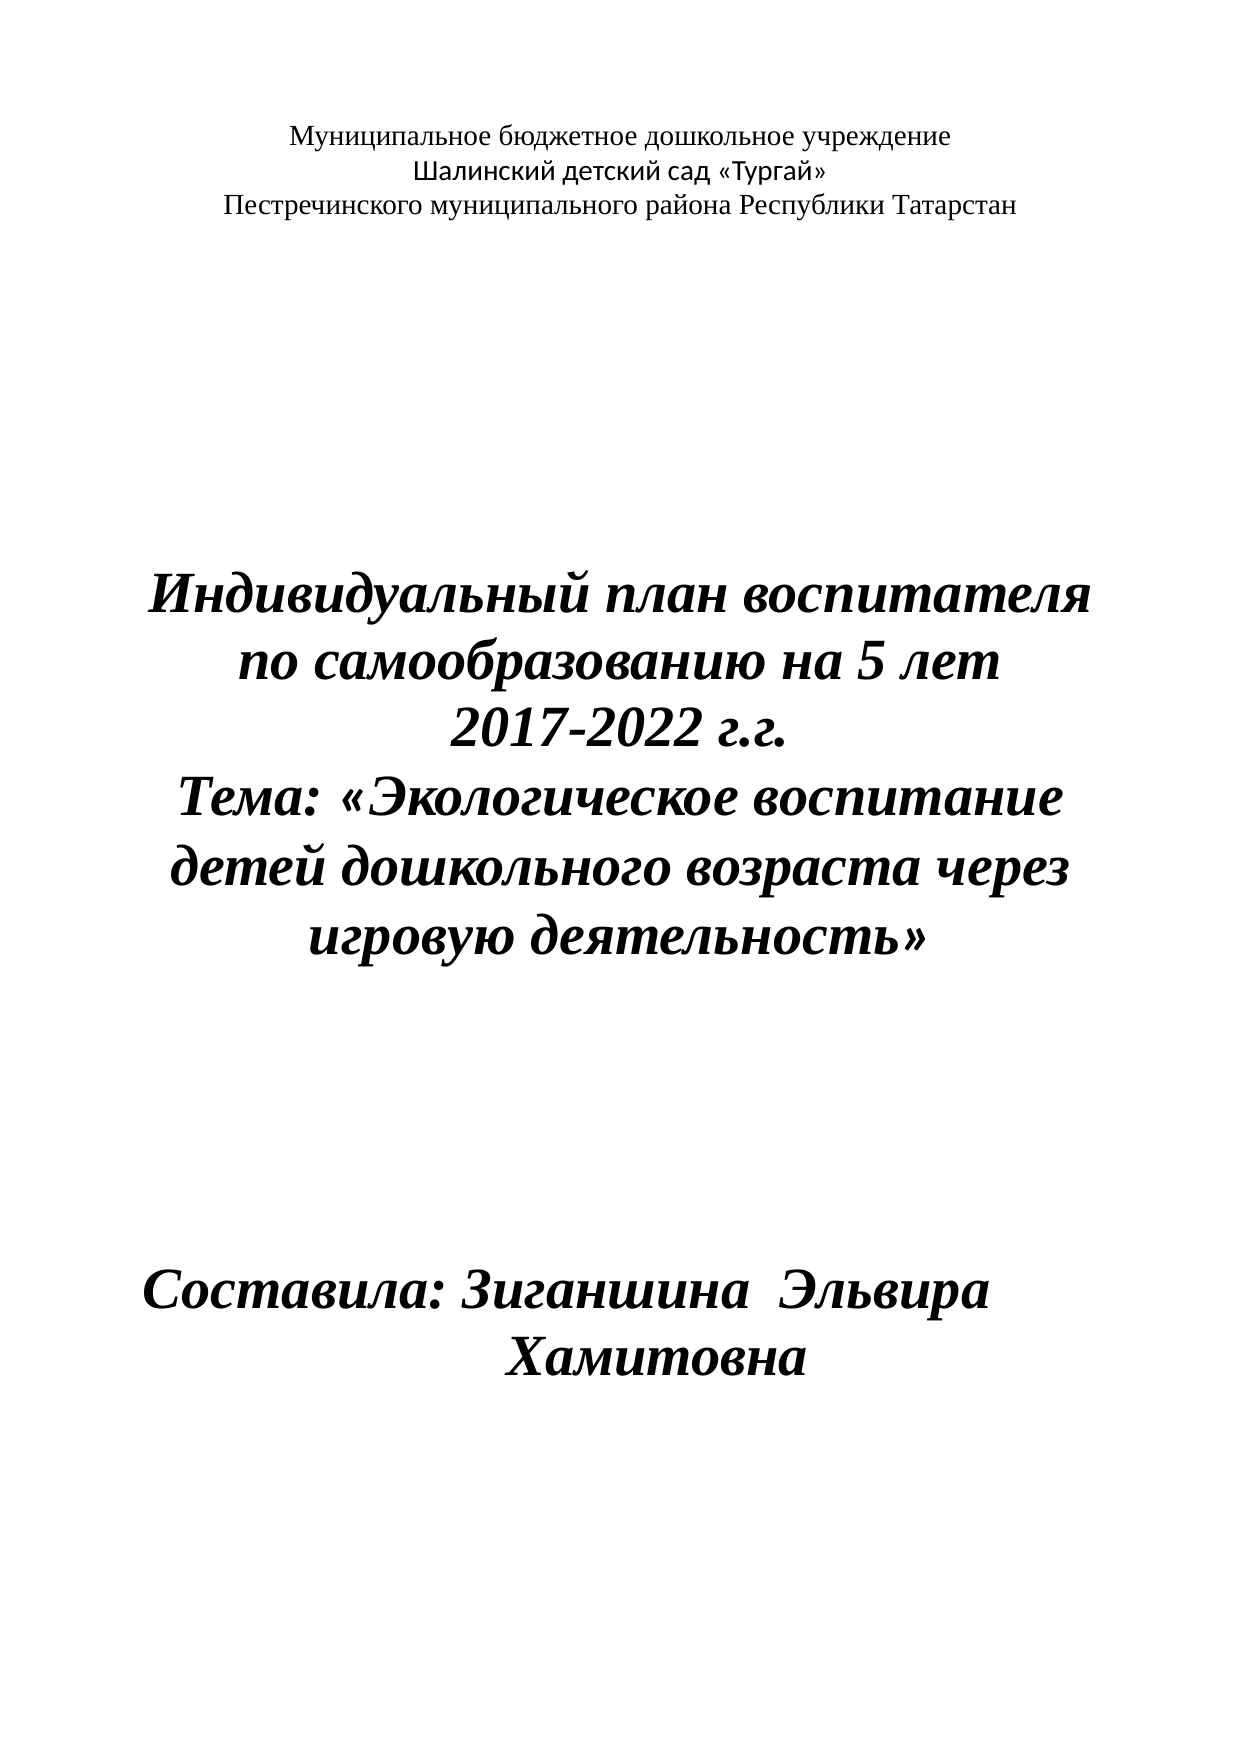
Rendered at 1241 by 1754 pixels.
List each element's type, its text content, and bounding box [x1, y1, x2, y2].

text Составила: Зиганшина Эльвира Хамитовна [118, 1254, 1122, 1388]
text 2017-2022 г.г. [118, 692, 1122, 759]
text Индивидуальный план воспитателя по самообразованию на 5 лет [118, 558, 1122, 692]
text Пестречинского муниципального района Республики Татарстан [118, 187, 1122, 221]
text Тема: «Экологическое воспитание детей дошкольного возраста через игровую деятельность» [118, 759, 1122, 969]
text Муниципальное бюджетное дошкольное учреждение [118, 118, 1122, 152]
text Шалинский детский сад «Тургай» [118, 152, 1122, 187]
